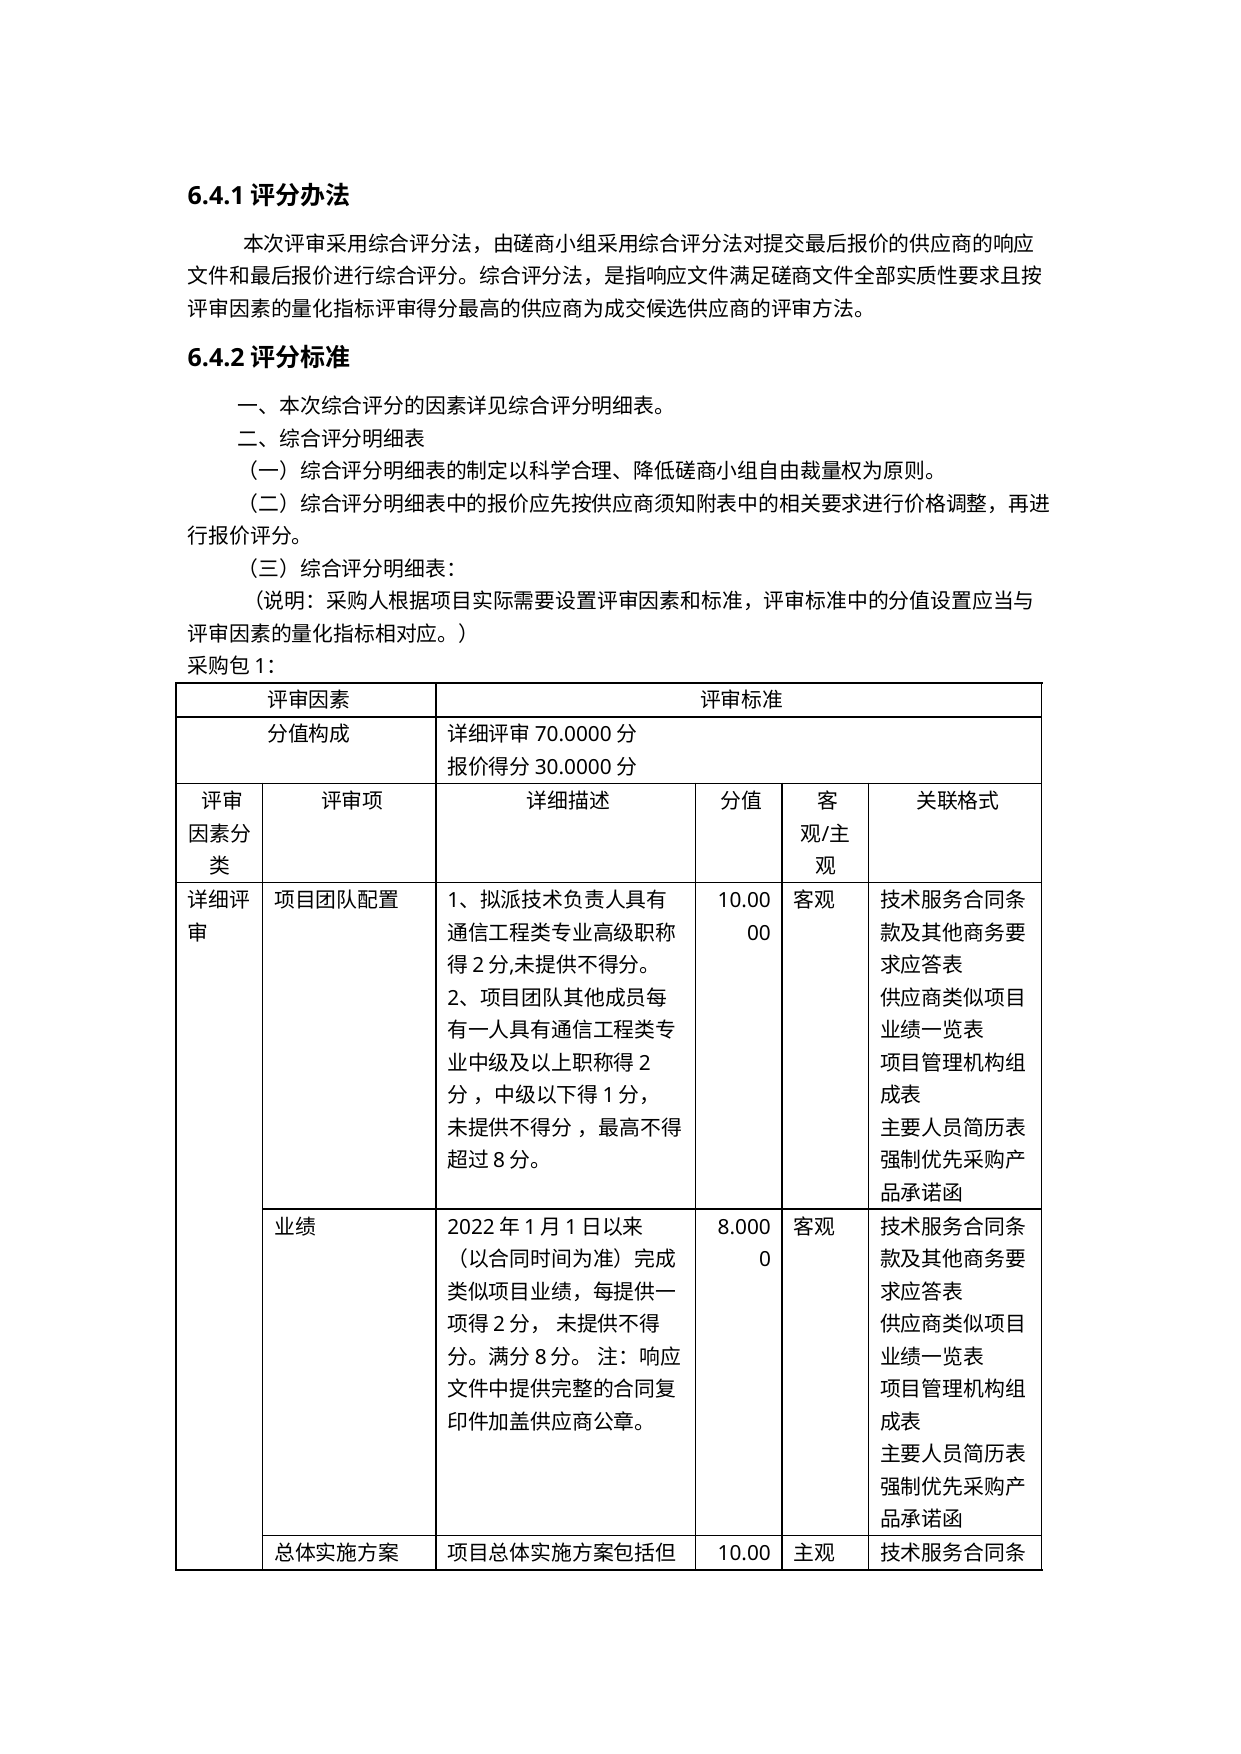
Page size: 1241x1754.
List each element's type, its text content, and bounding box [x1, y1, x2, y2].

table_cell 主观 [783, 1536, 868, 1569]
table_cell 总体实施方案 [263, 1536, 435, 1569]
text （说明：采购人根据项目实际需要设置评审因素和标准，评审标准中的分值设置应当与评审因素的量化指标相对应。） [187, 584, 1053, 649]
table_cell 1、拟派技术负责人具有通信工程类专业高级职称得2分,未提供不得分。 2、项目团队其他成员每有一人具有通信工程类专业中级及以上职称得2分 ，中级以下得1分， 未提供不得分 ，最高不得超过8分。 [437, 883, 695, 1208]
table_cell 关联格式 [869, 784, 1041, 882]
table_cell 详细描述 [437, 784, 695, 882]
table_cell 2022年1月1日以来（以合同时间为准）完成类似项目业绩，每提供一项得2分， 未提供不得分。满分8分。 注：响应文件中提供完整的合同复印件加盖供应商公章。 [437, 1210, 695, 1535]
text （一）综合评分明细表的制定以科学合理、降低磋商小组自由裁量权为原则。 [187, 454, 1053, 487]
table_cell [869, 1536, 1041, 1569]
table_cell 分值构成 [177, 718, 435, 783]
table_cell 10.0000 [696, 883, 781, 1208]
text 采购包1： [187, 649, 1053, 682]
text （二）综合评分明细表中的报价应先按供应商须知附表中的相关要求进行价格调整，再进行报价评分。 [187, 487, 1053, 552]
table_cell 10.0000 [696, 1536, 781, 1569]
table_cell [437, 1536, 695, 1569]
text 本次评审采用综合评分法，由磋商小组采用综合评分法对提交最后报价的供应商的响应文件和最后报价进行综合评分。综合评分法，是指响应文件满足磋商文件全部实质性要求且按评审因素的量化指标评审得分最高的供应商为成交候选供应商的评审方法。 [187, 227, 1053, 324]
table_cell 评审因素分类 [177, 784, 262, 882]
table_cell 业绩 [263, 1210, 435, 1535]
table_cell 详细评审70.0000分 报价得分30.0000分 [437, 718, 1041, 783]
table_cell 分值 [696, 784, 781, 882]
table_cell 客观/主观 [783, 784, 868, 882]
table_header 评审因素 [177, 684, 435, 716]
table_cell 技术服务合同条款及其他商务要求应答表 供应商类似项目业绩一览表 项目管理机构组成表 主要人员简历表 强制优先采购产品承诺函 [869, 883, 1041, 1208]
table_cell 客观 [783, 883, 868, 1208]
table_cell 技术服务合同条款及其他商务要求应答表 供应商类似项目业绩一览表 项目管理机构组成表 主要人员简历表 强制优先采购产品承诺函 [869, 1210, 1041, 1535]
table_cell 客观 [783, 1210, 868, 1535]
table_cell 详细评审 [177, 883, 262, 1569]
table_cell 评审项 [263, 784, 435, 882]
text 二、综合评分明细表 [187, 422, 1053, 454]
table_cell 8.0000 [696, 1210, 781, 1535]
text 一、本次综合评分的因素详见综合评分明细表。 [187, 389, 1053, 422]
table_header 评审标准 [437, 684, 1041, 716]
text 6.4.1评分办法 [187, 162, 1053, 227]
table_cell 项目团队配置 [263, 883, 435, 1208]
text （三）综合评分明细表： [187, 552, 1053, 584]
text 6.4.2评分标准 [187, 324, 1053, 389]
